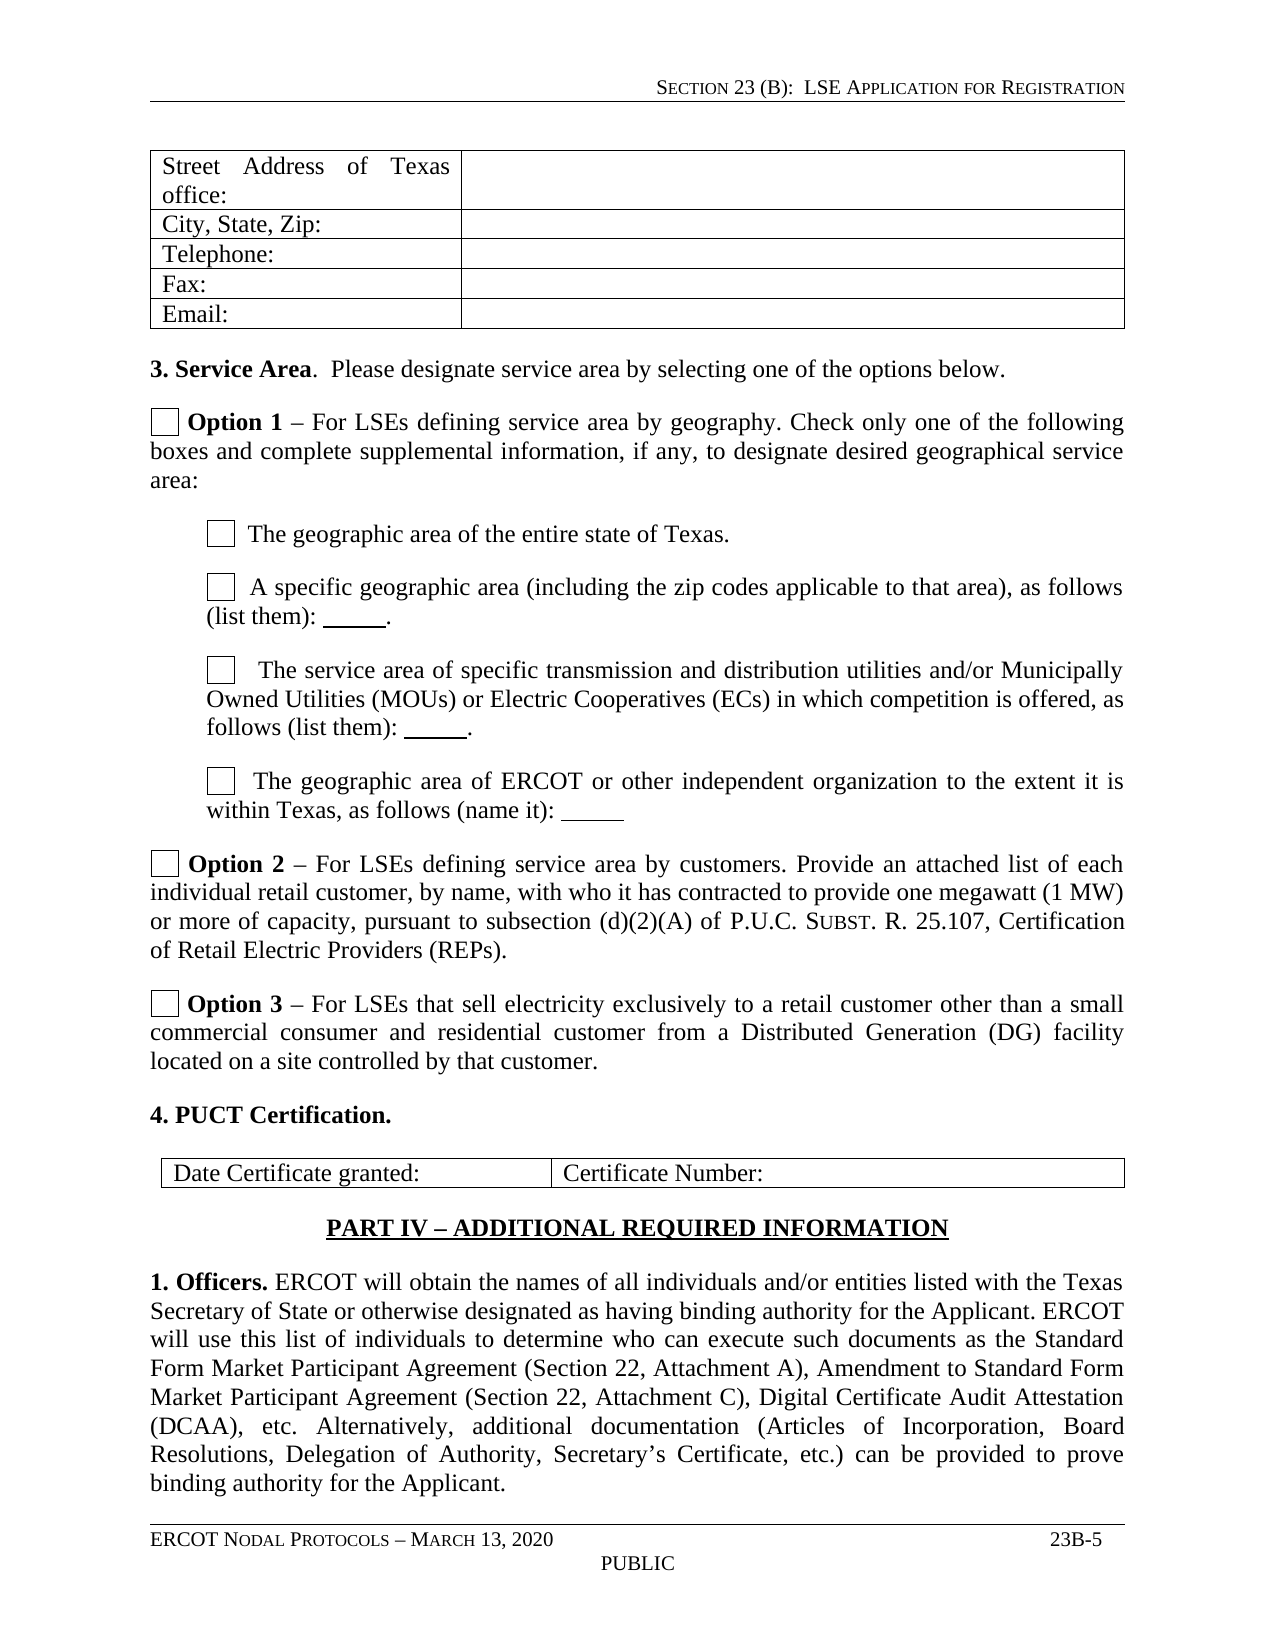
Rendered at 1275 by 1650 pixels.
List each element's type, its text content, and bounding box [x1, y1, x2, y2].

text 3. Service Area. Please designate service area by selecting one of the options below. [150, 354, 1125, 382]
table_cell [462, 151, 1124, 208]
text Option 3 – For LSEs that sell electricity exclusively to a retail customer other than a small commercial consumer and residential customer from a Distributed Generation (DG) facility located on a site controlled by that customer. [150, 989, 1125, 1075]
table_cell [462, 210, 1124, 238]
text The service area of specific transmission and distribution utilities and/or Municipally Owned Utilities (MOUs) or Electric Cooperatives (ECs) in which competition is offered, as follows (list them): . [206, 655, 1125, 741]
table_cell City, State, Zip: [151, 210, 461, 238]
text Option 2 – For LSEs defining service area by customers. Provide an attached list of each individual retail customer, by name, with who it has contracted to provide one megawatt (1 MW) or more of capacity, pursuant to subsection (d)(2)(A) of P.U.C. Subst. R. 25.107, Certification of Retail Electric Providers (REPs). [150, 849, 1125, 964]
table_cell Telephone: [151, 239, 461, 268]
table_cell Fax: [151, 269, 461, 298]
table_header Date Certificate granted: [162, 1159, 551, 1187]
text The geographic area of the entire state of Texas. [206, 519, 1125, 547]
text The geographic area of ERCOT or other independent organization to the extent it is within Texas, as follows (name it): [206, 766, 1125, 824]
text 1. Officers. ERCOT will obtain the names of all individuals and/or entities listed with the Texas Secretary of State or otherwise designated as having binding authority for the Applicant. ERCOT will use this list of individuals to determine who can execute such documents as the Standard Form Market Participant Agreement (Section 22, Attachment A), Amendment to Standard Form Market Participant Agreement (Section 22, Attachment C), Digital Certificate Audit Attestation (DCAA), etc. Alternatively, additional documentation (Articles of Incorporation, Board Resolutions, Delegation of Authority, Secretary’s Certificate, etc.) can be provided to prove binding authority for the Applicant. [150, 1267, 1125, 1497]
table_cell Email: [151, 299, 461, 328]
text A specific geographic area (including the zip codes applicable to that area), as follows (list them): . [206, 572, 1125, 630]
table_cell [462, 269, 1124, 298]
table_cell Street Address of Texas office: [151, 151, 461, 208]
table_cell [462, 299, 1124, 328]
table_cell [462, 239, 1124, 268]
table_header Certificate Number: [552, 1159, 1124, 1187]
text Option 1 – For LSEs defining service area by geography. Check only one of the following boxes and complete supplemental information, if any, to designate desired geographical service area: [150, 407, 1125, 494]
text 4. PUCT Certification. [150, 1100, 1125, 1129]
text PART IV – ADDITIONAL REQUIRED INFORMATION [150, 1213, 1125, 1242]
